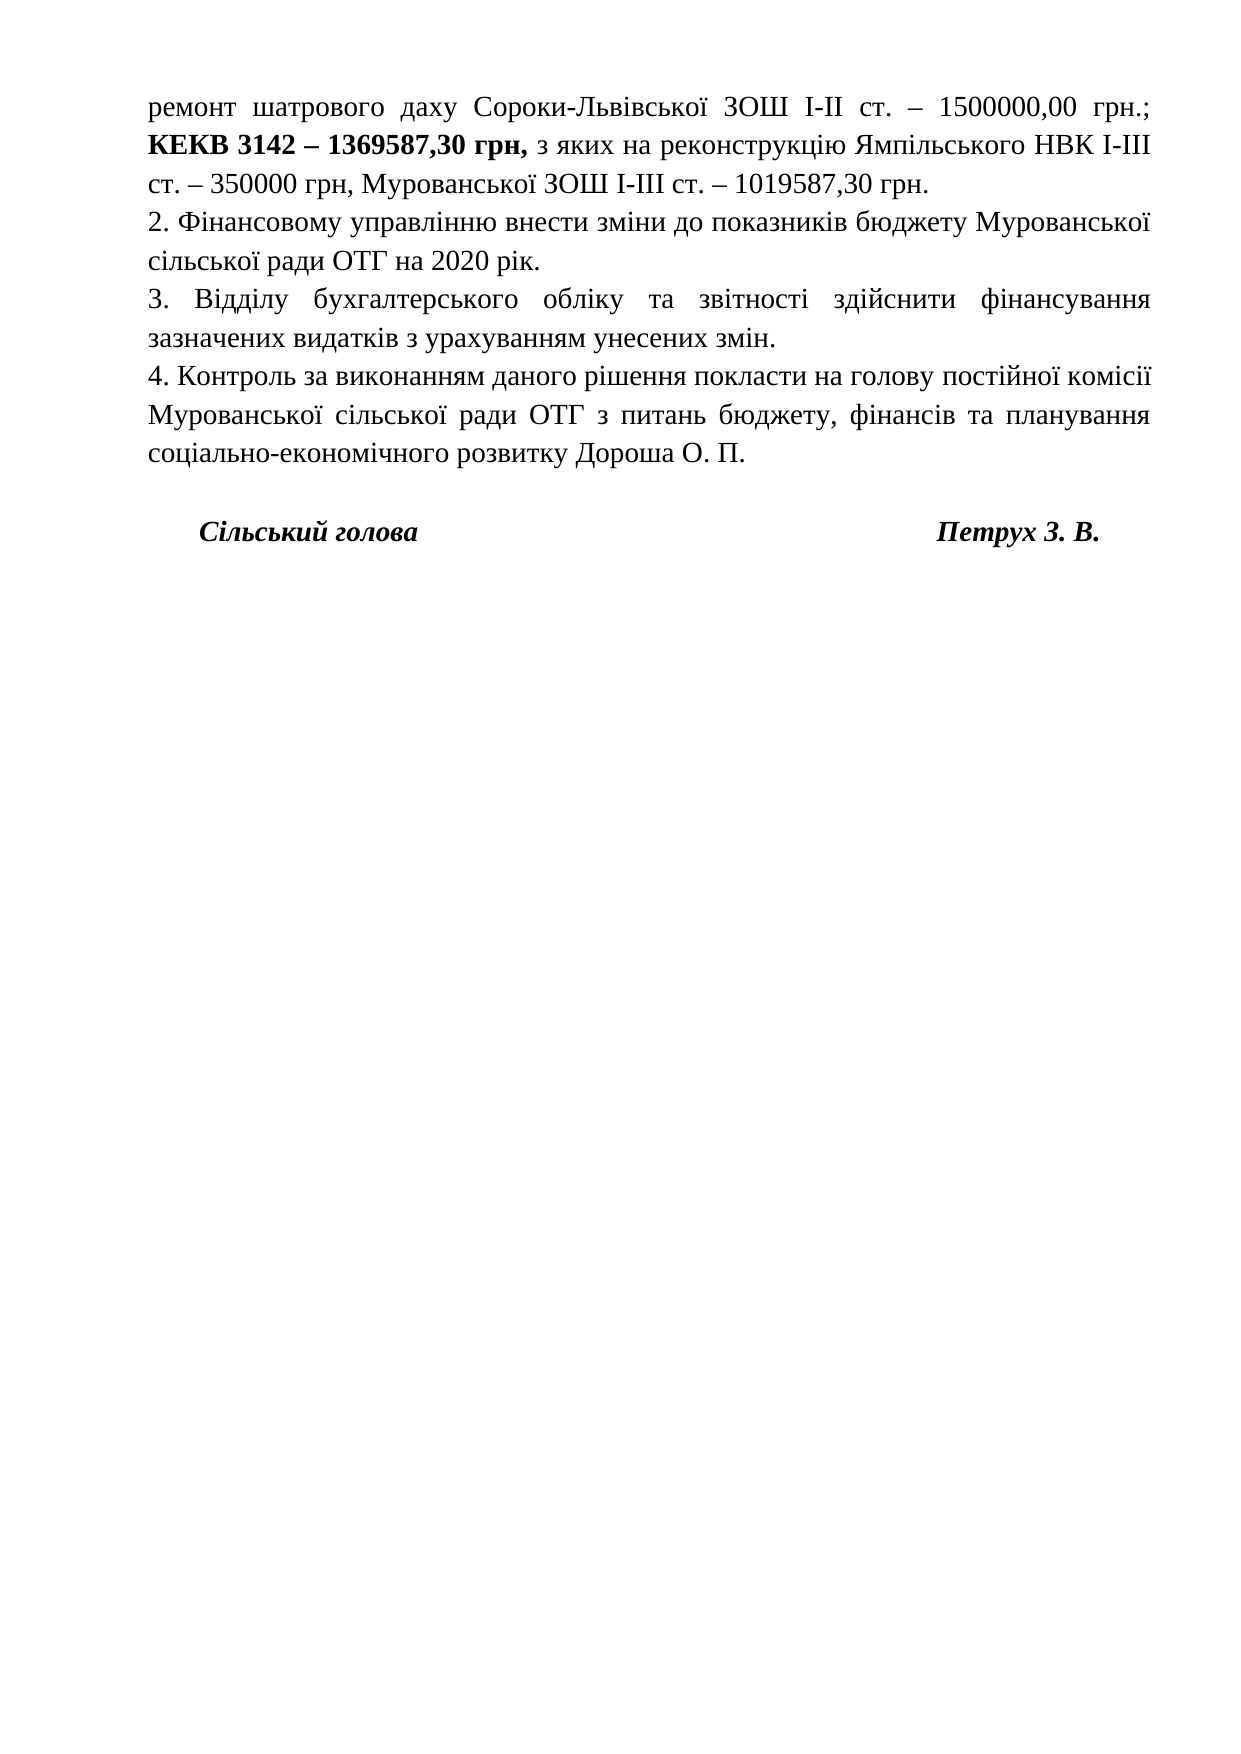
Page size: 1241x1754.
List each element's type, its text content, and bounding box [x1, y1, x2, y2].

text Сільський голова Петрух З. В. [148, 514, 1152, 548]
text 4. Контроль за виконанням даного рішення покласти на голову постійної комісії Мурованської сільської ради ОТГ з питань бюджету, фінансів та планування соціально-економічного розвитку Дороша О. П. [148, 358, 1152, 469]
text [148, 89, 1152, 199]
text 2. Фінансовому управлінню внести зміни до показників бюджету Мурованської сільської ради ОТГ на 2020 рік. [148, 204, 1152, 276]
text 3. Відділу бухгалтерського обліку та звітності здійснити фінансування зазначених видатків з урахуванням унесених змін. [148, 281, 1152, 353]
